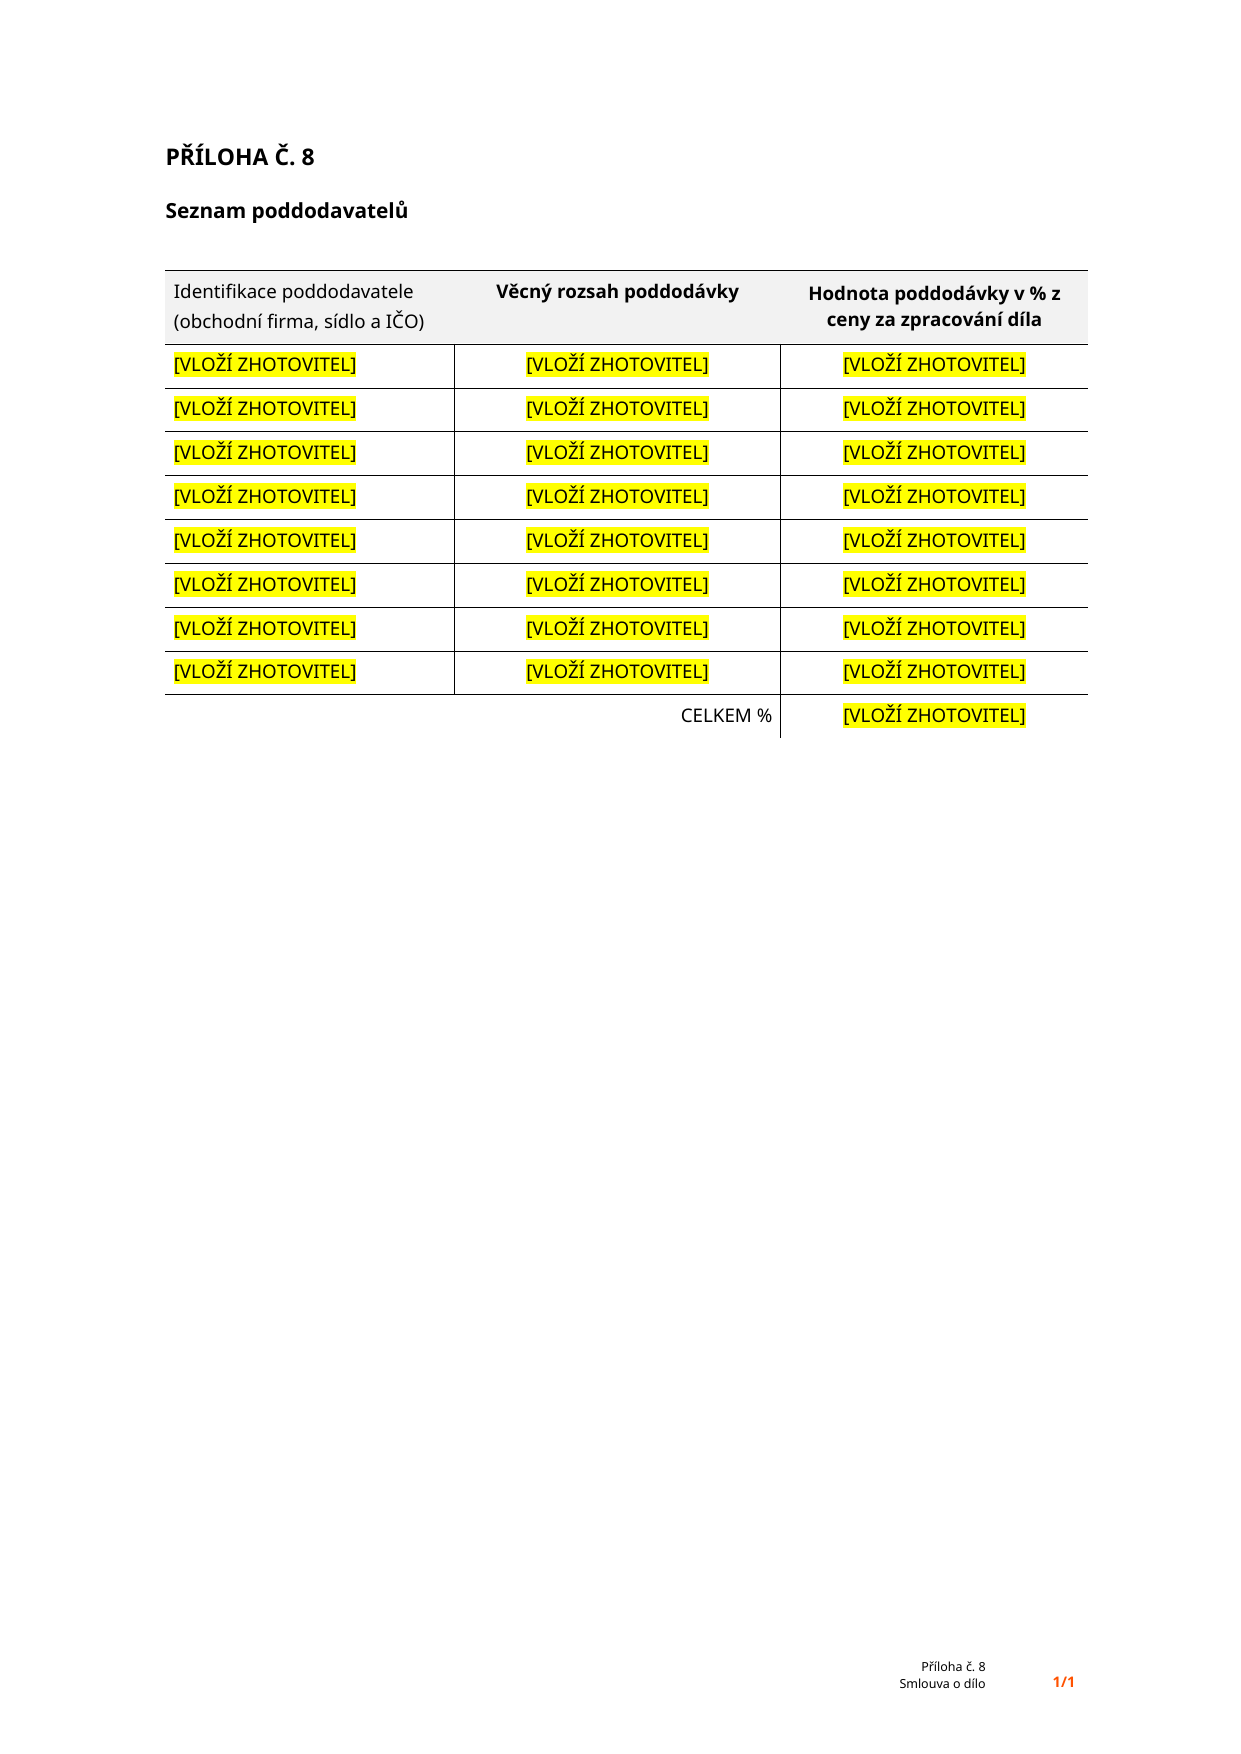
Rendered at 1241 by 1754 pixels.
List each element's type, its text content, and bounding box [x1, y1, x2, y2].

table_header Hodnota poddodávky v % z ceny za zpracování díla [780, 271, 1088, 343]
table_cell [VLOŽÍ ZHOTOVITEL] [781, 345, 1088, 387]
table_cell [VLOŽÍ ZHOTOVITEL] [455, 389, 780, 431]
table_cell [VLOŽÍ ZHOTOVITEL] [455, 476, 780, 519]
table_cell [VLOŽÍ ZHOTOVITEL] [781, 652, 1088, 694]
table_cell [VLOŽÍ ZHOTOVITEL] [455, 608, 780, 651]
table_cell [VLOŽÍ ZHOTOVITEL] [781, 432, 1088, 475]
table_cell [VLOŽÍ ZHOTOVITEL] [781, 695, 1088, 738]
table_cell [VLOŽÍ ZHOTOVITEL] [165, 564, 454, 607]
table_cell [VLOŽÍ ZHOTOVITEL] [165, 652, 454, 694]
table_cell [VLOŽÍ ZHOTOVITEL] [165, 345, 454, 387]
table_cell [VLOŽÍ ZHOTOVITEL] [781, 476, 1088, 519]
table_cell [VLOŽÍ ZHOTOVITEL] [455, 520, 780, 563]
table_cell [VLOŽÍ ZHOTOVITEL] [781, 520, 1088, 563]
text Seznam poddodavatelů [165, 197, 1075, 225]
table_header Věcný rozsah poddodávky [454, 271, 780, 343]
table_cell [VLOŽÍ ZHOTOVITEL] [781, 389, 1088, 431]
table_cell [VLOŽÍ ZHOTOVITEL] [165, 608, 454, 651]
table_cell [VLOŽÍ ZHOTOVITEL] [781, 608, 1088, 651]
table_cell [VLOŽÍ ZHOTOVITEL] [455, 345, 780, 387]
table_cell [VLOŽÍ ZHOTOVITEL] [165, 432, 454, 475]
table_cell [VLOŽÍ ZHOTOVITEL] [455, 564, 780, 607]
table_header Identifikace poddodavatele (obchodní firma, sídlo a IČO) [165, 271, 454, 343]
table_cell [VLOŽÍ ZHOTOVITEL] [455, 652, 780, 694]
table_cell [VLOŽÍ ZHOTOVITEL] [165, 520, 454, 563]
table_cell CELKEM % [165, 695, 780, 738]
text Příloha č. 8 [165, 141, 1075, 173]
table_cell [VLOŽÍ ZHOTOVITEL] [781, 564, 1088, 607]
table_cell [VLOŽÍ ZHOTOVITEL] [165, 389, 454, 431]
table_cell [VLOŽÍ ZHOTOVITEL] [165, 476, 454, 519]
table_cell [VLOŽÍ ZHOTOVITEL] [455, 432, 780, 475]
